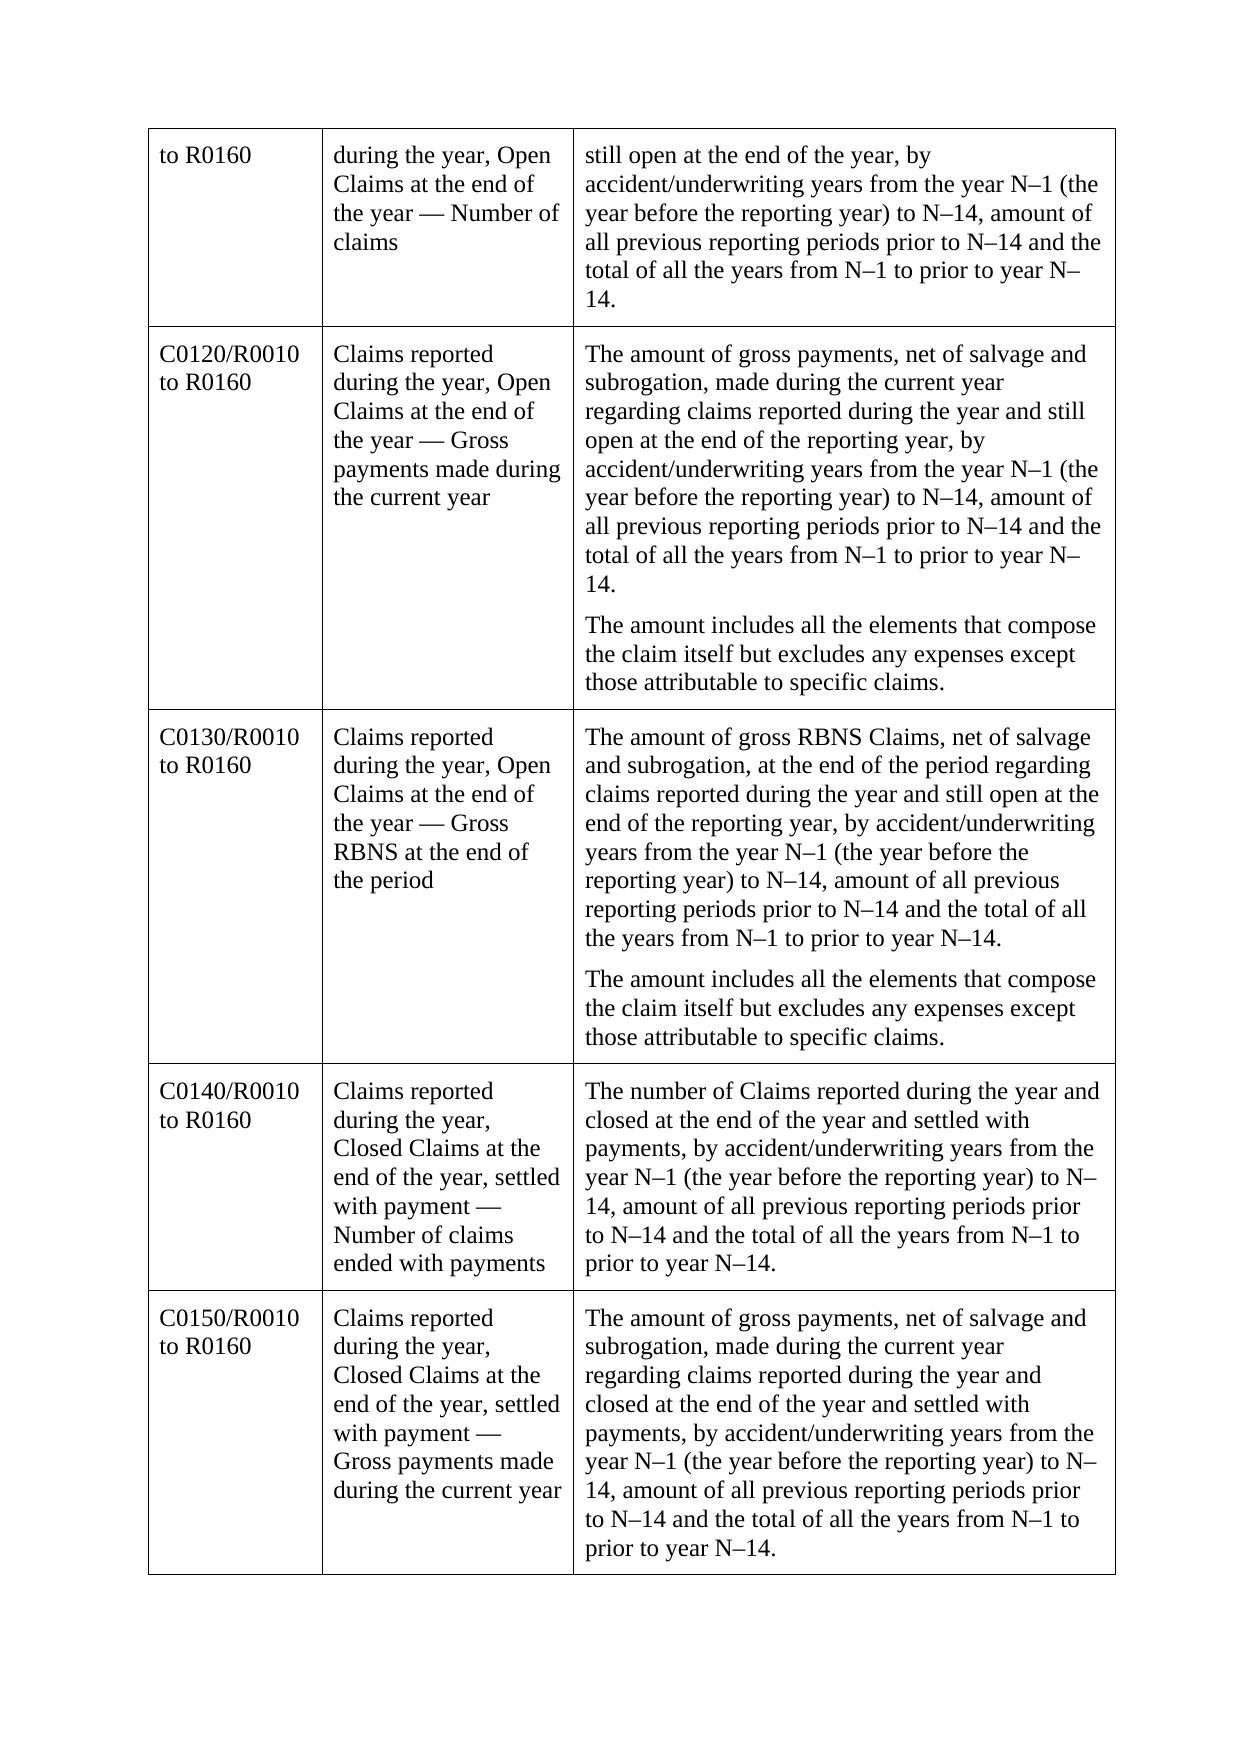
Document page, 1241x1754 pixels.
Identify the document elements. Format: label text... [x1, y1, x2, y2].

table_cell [323, 1291, 573, 1574]
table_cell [149, 129, 322, 326]
table_cell Claims reported during the year, Open Claims at the end of the year — Gross payments made during the current year [323, 327, 573, 709]
table_cell Claims reported during the year, Closed Claims at the end of the year, settled with payment — Number of claims ended with payments [323, 1064, 573, 1290]
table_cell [323, 129, 573, 326]
table_cell The amount of gross RBNS Claims, net of salvage and subrogation, at the end of the period regarding claims reported during the year and still open at the end of the reporting year, by accident/underwriting years from the year N–1 (the year before the reporting year) to N–14, amount of all previous reporting periods prior to N–14 and the total of all the years from N–1 to prior to year N–14. The amount includes all the elements that compose the claim itself but excludes any expenses except those attributable to specific claims. [574, 710, 1115, 1063]
table_cell C0120/R0010 to R0160 [149, 327, 322, 709]
table_cell The amount of gross payments, net of salvage and subrogation, made during the current year regarding claims reported during the year and still open at the end of the reporting year, by accident/underwriting years from the year N–1 (the year before the reporting year) to N–14, amount of all previous reporting periods prior to N–14 and the total of all the years from N–1 to prior to year N–14. The amount includes all the elements that compose the claim itself but excludes any expenses except those attributable to specific claims. [574, 327, 1115, 709]
table_cell C0130/R0010 to R0160 [149, 710, 322, 1063]
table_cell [149, 1291, 322, 1574]
table_cell Claims reported during the year, Open Claims at the end of the year — Gross RBNS at the end of the period [323, 710, 573, 1063]
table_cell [574, 129, 1115, 326]
table_cell The number of Claims reported during the year and closed at the end of the year and settled with payments, by accident/underwriting years from the year N–1 (the year before the reporting year) to N–14, amount of all previous reporting periods prior to N–14 and the total of all the years from N–1 to prior to year N–14. [574, 1064, 1115, 1290]
table_cell C0140/R0010 to R0160 [149, 1064, 322, 1290]
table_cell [574, 1291, 1115, 1574]
